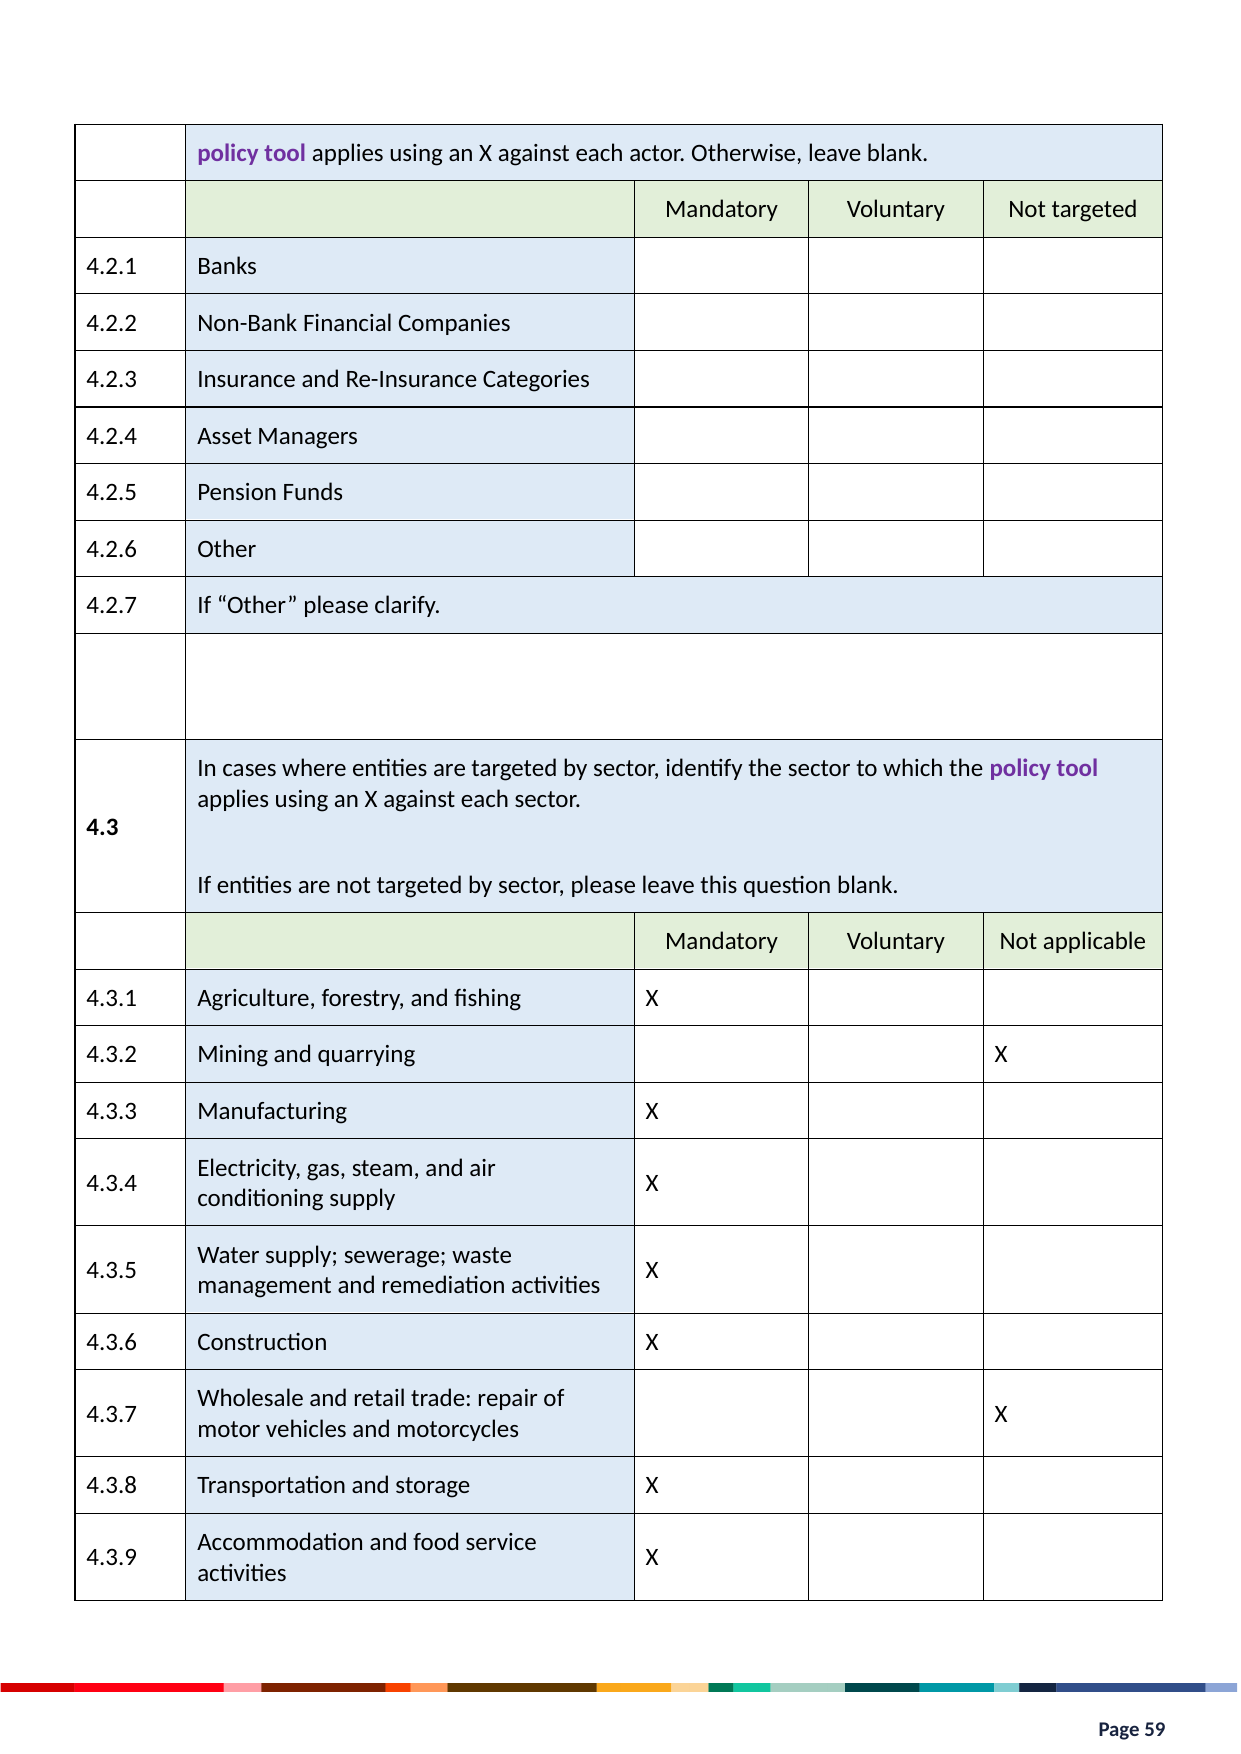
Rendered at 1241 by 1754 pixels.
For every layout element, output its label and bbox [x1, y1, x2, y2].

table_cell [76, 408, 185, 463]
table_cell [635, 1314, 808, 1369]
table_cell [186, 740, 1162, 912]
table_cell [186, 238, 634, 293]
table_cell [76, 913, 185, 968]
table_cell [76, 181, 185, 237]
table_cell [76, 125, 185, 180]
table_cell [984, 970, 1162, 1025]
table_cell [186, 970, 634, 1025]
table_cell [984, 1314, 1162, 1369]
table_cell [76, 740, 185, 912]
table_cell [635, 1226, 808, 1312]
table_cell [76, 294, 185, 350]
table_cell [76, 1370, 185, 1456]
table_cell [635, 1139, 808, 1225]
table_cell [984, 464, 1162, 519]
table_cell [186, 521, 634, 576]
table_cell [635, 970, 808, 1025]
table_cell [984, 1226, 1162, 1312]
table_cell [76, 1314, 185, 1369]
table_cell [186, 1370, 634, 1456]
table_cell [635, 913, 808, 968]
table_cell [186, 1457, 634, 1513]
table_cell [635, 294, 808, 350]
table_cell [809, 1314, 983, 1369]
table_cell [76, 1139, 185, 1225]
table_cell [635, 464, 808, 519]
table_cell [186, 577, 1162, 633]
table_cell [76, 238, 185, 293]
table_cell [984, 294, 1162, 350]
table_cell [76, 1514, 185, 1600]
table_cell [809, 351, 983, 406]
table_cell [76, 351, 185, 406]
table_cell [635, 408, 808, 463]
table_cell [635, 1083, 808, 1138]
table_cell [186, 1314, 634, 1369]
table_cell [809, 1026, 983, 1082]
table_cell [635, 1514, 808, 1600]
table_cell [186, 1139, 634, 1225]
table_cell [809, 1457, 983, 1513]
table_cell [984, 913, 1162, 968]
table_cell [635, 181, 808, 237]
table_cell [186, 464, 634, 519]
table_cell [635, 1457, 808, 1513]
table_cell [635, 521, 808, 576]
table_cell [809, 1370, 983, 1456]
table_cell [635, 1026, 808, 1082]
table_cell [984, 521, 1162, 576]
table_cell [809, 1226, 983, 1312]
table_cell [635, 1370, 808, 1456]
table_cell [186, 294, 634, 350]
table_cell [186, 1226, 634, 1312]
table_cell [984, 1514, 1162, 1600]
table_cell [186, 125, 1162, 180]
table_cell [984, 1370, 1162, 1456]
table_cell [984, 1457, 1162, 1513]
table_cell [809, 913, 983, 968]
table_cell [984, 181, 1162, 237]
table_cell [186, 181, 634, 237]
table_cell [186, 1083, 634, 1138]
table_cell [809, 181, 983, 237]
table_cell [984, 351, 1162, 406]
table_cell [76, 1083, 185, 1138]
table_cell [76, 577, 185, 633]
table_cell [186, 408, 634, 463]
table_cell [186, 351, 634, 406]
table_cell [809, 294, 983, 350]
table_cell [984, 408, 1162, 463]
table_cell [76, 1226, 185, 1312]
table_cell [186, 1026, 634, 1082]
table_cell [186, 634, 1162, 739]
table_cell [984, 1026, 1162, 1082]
picture [0, 1683, 1236, 1692]
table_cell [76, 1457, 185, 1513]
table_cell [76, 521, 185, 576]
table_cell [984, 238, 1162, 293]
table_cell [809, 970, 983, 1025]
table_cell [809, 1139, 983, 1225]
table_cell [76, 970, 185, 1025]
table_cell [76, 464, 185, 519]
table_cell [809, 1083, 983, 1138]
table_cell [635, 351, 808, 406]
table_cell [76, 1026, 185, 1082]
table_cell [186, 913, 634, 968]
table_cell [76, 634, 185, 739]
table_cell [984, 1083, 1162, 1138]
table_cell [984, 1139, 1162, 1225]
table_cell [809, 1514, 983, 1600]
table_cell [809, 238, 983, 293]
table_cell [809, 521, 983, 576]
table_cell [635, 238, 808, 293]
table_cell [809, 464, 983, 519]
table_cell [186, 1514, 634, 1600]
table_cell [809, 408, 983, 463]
